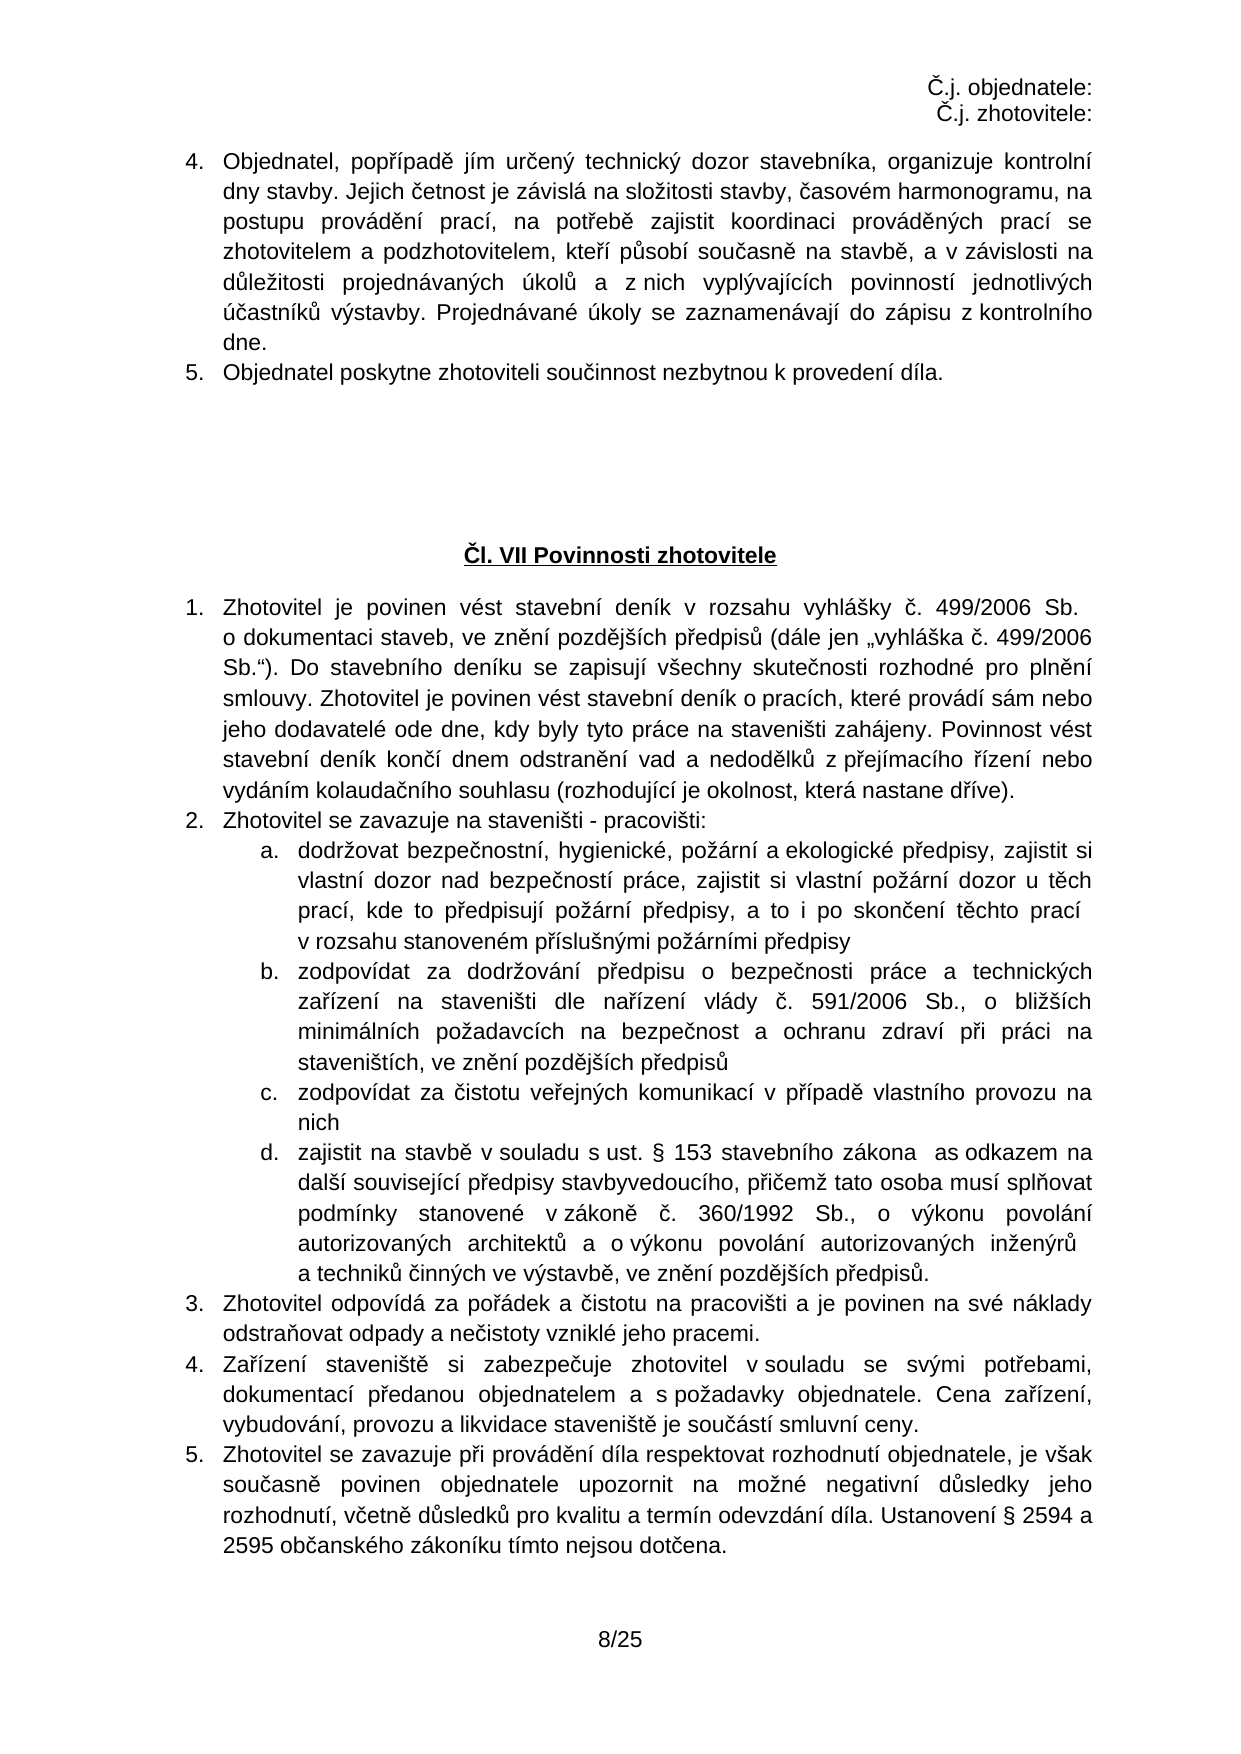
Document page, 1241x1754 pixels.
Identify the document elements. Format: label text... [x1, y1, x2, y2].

list zodpovídat za dodržování předpisu o bezpečnosti práce a technických zařízení na staveništi dle nařízení vlády č. 591/2006 Sb., o bližších minimálních požadavcích na bezpečnost a ochranu zdraví při práci na staveništích, ve znění pozdějších předpisů [260, 958, 1093, 1075]
list dodržovat bezpečnostní, hygienické, požární a ekologické předpisy, zajistit si vlastní dozor nad bezpečností práce, zajistit si vlastní požární dozor u těch prací, kde to předpisují požární předpisy, a to i po skončení těchto prací v rozsahu stanoveném příslušnými požárními předpisy [260, 837, 1093, 954]
list Objednatel, popřípadě jím určený technický dozor stavebníka, organizuje kontrolní dny stavby. Jejich četnost je závislá na složitosti stavby, časovém harmonogramu, na postupu provádění prací, na potřebě zajistit koordinaci prováděných prací se zhotovitelem a podzhotovitelem, kteří působí současně na stavbě, a v závislosti na důležitosti projednávaných úkolů a z nich vyplývajících povinností jednotlivých účastníků výstavby. Projednávané úkoly se zaznamenávají do zápisu z kontrolního dne. [185, 148, 1093, 355]
list Zařízení staveniště si zabezpečuje zhotovitel v souladu se svými potřebami, dokumentací předanou objednatelem a s požadavky objednatele. Cena zařízení, vybudování, provozu a likvidace staveniště je součástí smluvní ceny. [185, 1351, 1093, 1437]
list Zhotovitel se zavazuje na staveništi - pracovišti: [185, 807, 1093, 833]
list Zhotovitel odpovídá za pořádek a čistotu na pracovišti a je povinen na své náklady odstraňovat odpady a nečistoty vzniklé jeho pracemi. [185, 1290, 1093, 1347]
list Objednatel poskytne zhotoviteli součinnost nezbytnou k provedení díla. [185, 359, 1093, 385]
list Zhotovitel je povinen vést stavební deník v rozsahu vyhlášky č. 499/2006 Sb. o dokumentaci staveb, ve znění pozdějších předpisů (dále jen „vyhláška č. 499/2006 Sb.“). Do stavebního deníku se zapisují všechny skutečnosti rozhodné pro plnění smlouvy. Zhotovitel je povinen vést stavební deník o pracích, které provádí sám nebo jeho dodavatelé ode dne, kdy byly tyto práce na staveništi zahájeny. Povinnost vést stavební deník končí dnem odstranění vad a nedodělků z přejímacího řízení nebo vydáním kolaudačního souhlasu (rozhodující je okolnost, která nastane dříve). [185, 593, 1093, 803]
text Čl. VII Povinnosti zhotovitele [148, 542, 1093, 569]
list Zhotovitel se zavazuje při provádění díla respektovat rozhodnutí objednatele, je však současně povinen objednatele upozornit na možné negativní důsledky jeho rozhodnutí, včetně důsledků pro kvalitu a termín odevzdání díla. Ustanovení § 2594 a 2595 občanského zákoníku tímto nejsou dotčena. [185, 1441, 1093, 1558]
list zodpovídat za čistotu veřejných komunikací v případě vlastního provozu na nich [260, 1079, 1093, 1135]
list zajistit na stavbě v souladu s ust. § 153 stavebního zákona as odkazem na další související předpisy stavbyvedoucího, přičemž tato osoba musí splňovat podmínky stanovené v zákoně č. 360/1992 Sb., o výkonu povolání autorizovaných architektů a o výkonu povolání autorizovaných inženýrů a techniků činných ve výstavbě, ve znění pozdějších předpisů. [260, 1139, 1093, 1286]
